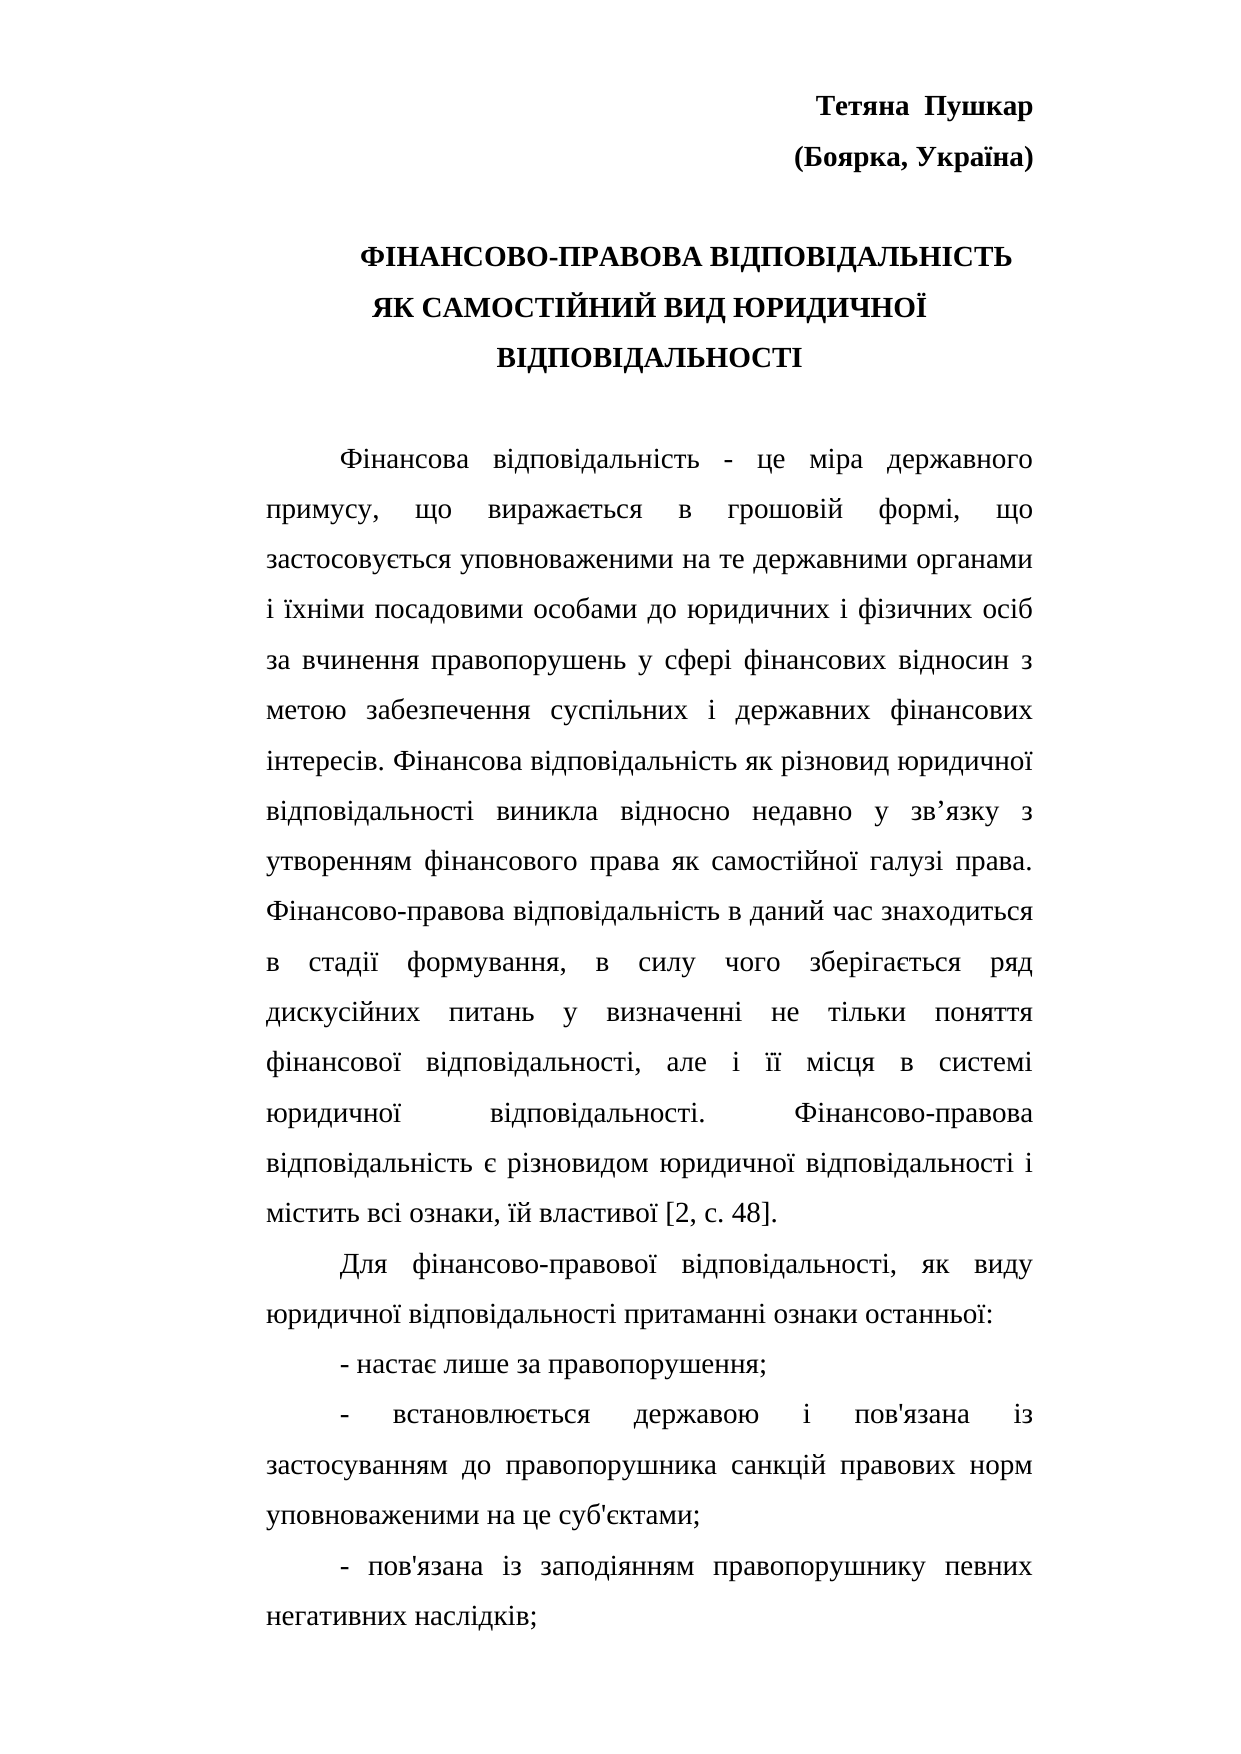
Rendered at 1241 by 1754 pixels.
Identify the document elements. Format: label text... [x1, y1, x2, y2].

text Для фінансово-правової відповідальності, як виду юридичної відповідальності притаманні ознаки останньої: [266, 1246, 1033, 1329]
text Фінансова відповідальність - це міра державного примусу, що виражається в грошовій формі, що застосовується уповноваженими на те державними органами і їхніми посадовими особами до юридичних і фізичних осіб за вчинення правопорушень у сфері фінансових відносин з метою забезпечення суспільних і державних фінансових інтересів. Фінансова відповідальність як різновид юридичної відповідальності виникла відносно недавно у зв’язку з утворенням фінансового права як самостійної галузі права. Фінансово-правова відповідальність в даний час знаходиться в стадії формування, в силу чого зберігається ряд дискусійних питань у визначенні не тільки поняття фінансової відповідальності, але і її місця в системі юридичної відповідальності. Фінансово-правова відповідальність є різновидом юридичної відповідальності і містить всі ознаки, їй властивої [2, с. 48]. [266, 441, 1033, 1229]
text - встановлюється державою і пов'язана із застосуванням до правопорушника санкцій правових норм уповноваженими на це суб'єктами; [266, 1397, 1033, 1531]
text - настає лише за правопорушення; [266, 1346, 1033, 1380]
text - пов'язана із заподіянням правопорушнику певних негативних наслідків; [266, 1548, 1033, 1631]
text ФІНАНСОВО-ПРАВОВА ВІДПОВІДАЛЬНІСТЬ ЯК САМОСТІЙНИЙ ВИД ЮРИДИЧНОЇ ВІДПОВІДАЛЬНОСТІ [266, 239, 1033, 374]
text Тетяна Пушкар [266, 88, 1033, 122]
text (Боярка, Україна) [266, 139, 1033, 172]
